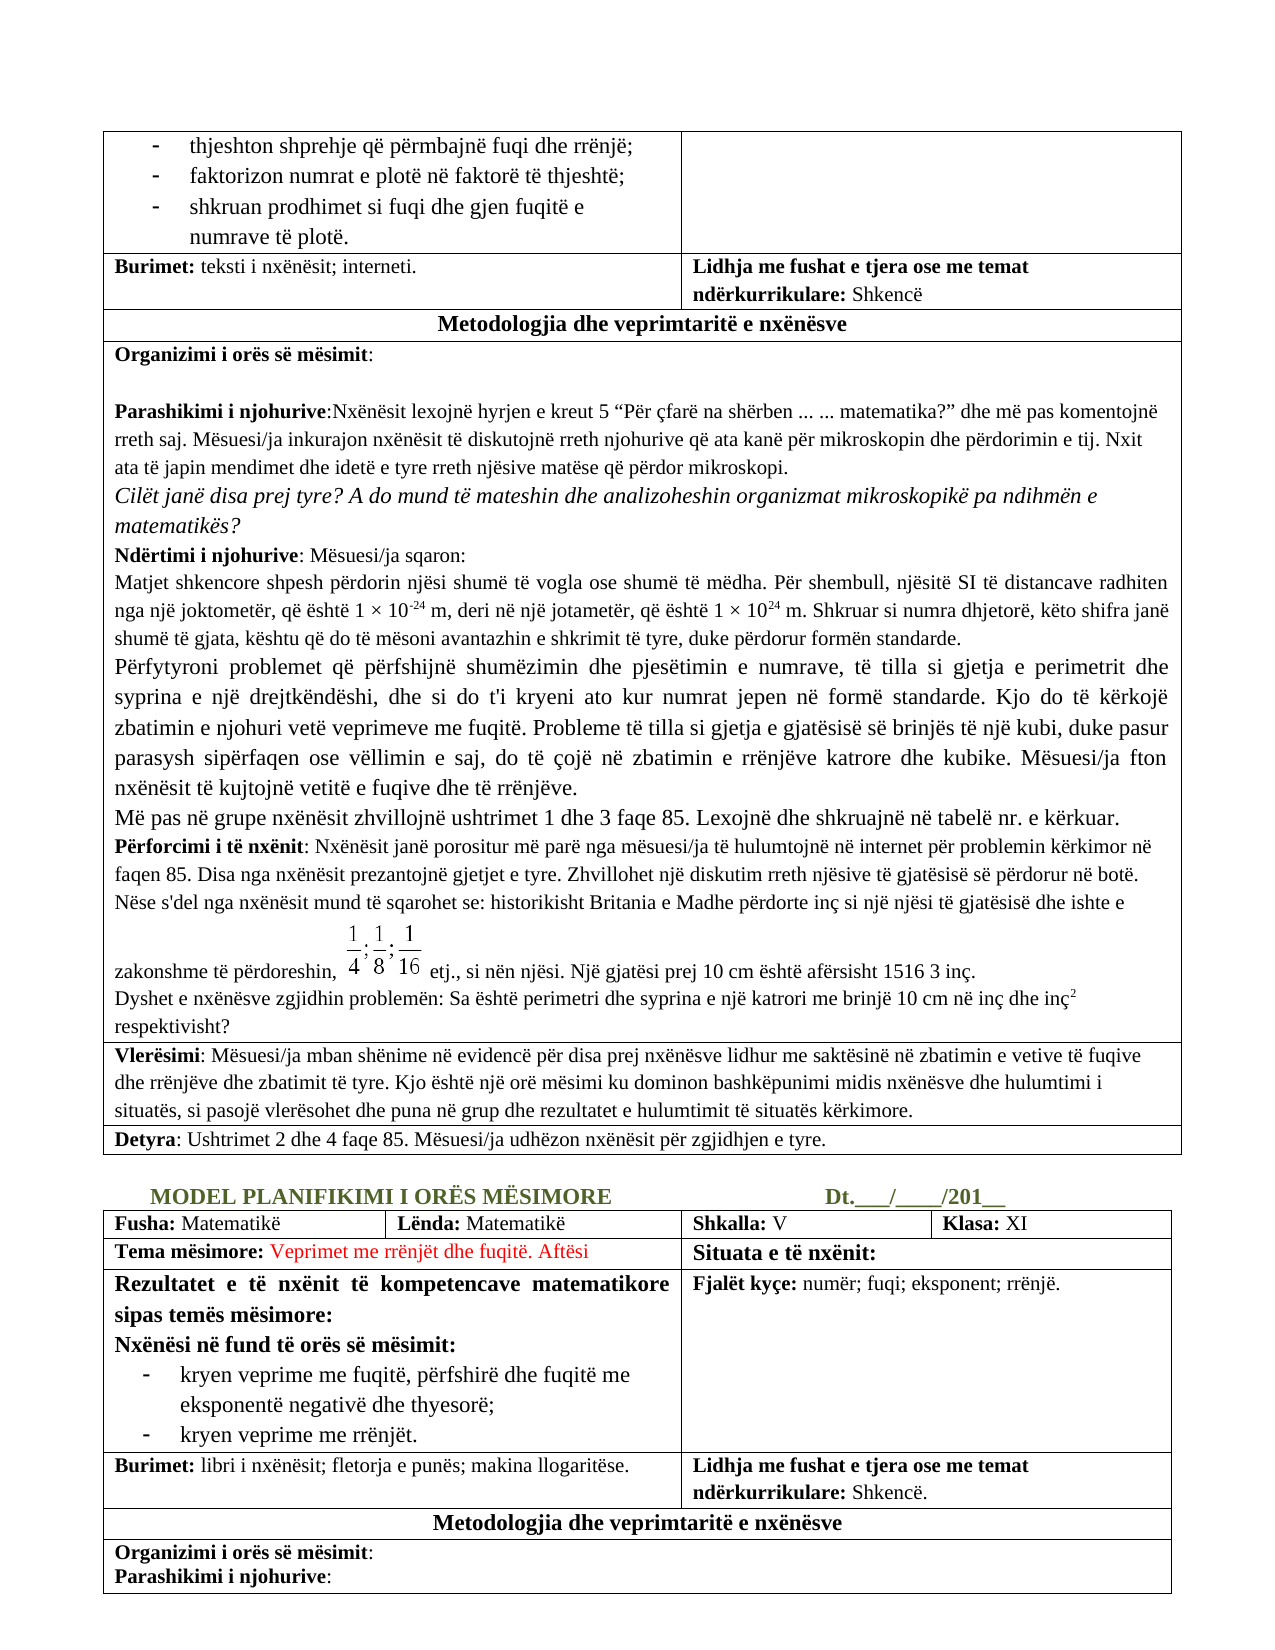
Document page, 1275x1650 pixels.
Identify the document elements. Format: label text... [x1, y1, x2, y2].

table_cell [682, 132, 1181, 253]
table_cell Rezultatet e të nxënit të kompetencave matematikore sipas temës mësimore: Nxënësi në fund të orës së mësimit: kryen veprime me fuqitë, përfshirë dhe fuqitë me eksponentë negativë dhe thyesorë; kryen veprime me rrënjët. [104, 1270, 681, 1452]
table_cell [104, 1540, 1171, 1593]
table_header Shkalla: V [682, 1211, 931, 1238]
table_cell Organizimi i orës së mësimit: Parashikimi i njohurive:Nxënësit lexojnë hyrjen e kreut 5 “Për çfarë na shërben ... ... matematika?” dhe më pas komentojnë rreth saj. Mësuesi/ja inkurajon nxënësit të diskutojnë rreth njohurive që ata kanë për mikroskopin dhe përdorimin e tij. Nxit ata të japin mendimet dhe idetë e tyre rreth njësive matëse që përdor mikroskopi. Cilët janë disa prej tyre? A do mund të mateshin dhe analizoheshin organizmat mikroskopikë pa ndihmën e matematikës? Ndërtimi i njohurive: Mësuesi/ja sqaron: Matjet shkencore shpesh përdorin njësi shumë të vogla ose shumë të mëdha. Për shembull, njësitë SI të distancave radhiten nga një joktometër, që është 1 × 10-24 m, deri në një jotametër, që është 1 × 1024 m. Shkruar si numra dhjetorë, këto shifra janë shumë të gjata, kështu që do të mësoni avantazhin e shkrimit të tyre, duke përdorur formën standarde. Përfytyroni problemet që përfshijnë shumëzimin dhe pjesëtimin e numrave, të tilla si gjetja e perimetrit dhe syprina e një drejtkëndëshi, dhe si do t'i kryeni ato kur numrat jepen në formë standarde. Kjo do të kërkojë zbatimin e njohuri vetë veprimeve me fuqitë. Probleme të tilla si gjetja e gjatësisë së brinjës të një kubi, duke pasur parasysh sipërfaqen ose vëllimin e saj, do të çojë në zbatimin e rrënjëve katrore dhe kubike. Mësuesi/ja fton nxënësit të kujtojnë vetitë e fuqive dhe të rrënjëve. Më pas në grupe nxënësit zhvillojnë ushtrimet 1 dhe 3 faqe 85. Lexojnë dhe shkruajnë në tabelë nr. e kërkuar. Përforcimi i të nxënit: Nxënësit janë porositur më parë nga mësuesi/ja të hulumtojnë në internet për problemin kërkimor në faqen 85. Disa nga nxënësit prezantojnë gjetjet e tyre. Zhvillohet një diskutim rreth njësive të gjatësisë së përdorur në botë. Nëse s'del nga nxënësit mund të sqarohet se: historikisht Britania e Madhe përdorte inç si një njësi të gjatësisë dhe ishte e zakonshme të përdoreshin, etj., si nën njësi. Një gjatësi prej 10 cm është afërsisht 1516 3 inç. Dyshet e nxënësve zgjidhin problemën: Sa është perimetri dhe syprina e një katrori me brinjë 10 cm në inç dhe inç2 respektivisht? [104, 342, 1181, 1042]
table_cell Lidhja me fushat e tjera ose me temat ndërkurrikulare: Shkencë. [682, 1453, 1171, 1508]
table_cell Burimet: teksti i nxënësit; interneti. [104, 254, 681, 309]
table_cell Fjalët kyçe: numër; fuqi; eksponent; rrënjë. [682, 1270, 1171, 1452]
table_header Lënda: Matematikë [386, 1211, 681, 1238]
table_cell Detyra: Ushtrimet 2 dhe 4 faqe 85. Mësuesi/ja udhëzon nxënësit për zgjidhjen e tyre. [104, 1126, 1181, 1154]
table_cell Situata e të nxënit: [682, 1239, 1171, 1269]
table_cell Lidhja me fushat e tjera ose me temat ndërkurrikulare: Shkencë [682, 254, 1181, 309]
table_cell Burimet: libri i nxënësit; fletorja e punës; makina llogaritëse. [104, 1453, 681, 1508]
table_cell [104, 132, 681, 253]
table_cell Vlerësimi: Mësuesi/ja mban shënime në evidencë për disa prej nxënësve lidhur me saktësinë në zbatimin e vetive të fuqive dhe rrënjëve dhe zbatimit të tyre. Kjo është një orë mësimi ku dominon bashkëpunimi midis nxënësve dhe hulumtimi i situatës, si pasojë vlerësohet dhe puna në grup dhe rezultatet e hulumtimit të situatës kërkimore. [104, 1043, 1181, 1125]
table_header Fusha: Matematikë [104, 1211, 385, 1238]
text MODEL PLANIFIKIMI I ORËS MËSIMORE Dt.___/____/201__ [150, 1183, 1125, 1209]
table_cell Metodologjia dhe veprimtaritë e nxënësve [104, 1509, 1171, 1539]
table_header Klasa: XI [932, 1211, 1171, 1238]
table_cell Metodologjia dhe veprimtaritë e nxënësve [104, 310, 1181, 341]
table_cell Tema mësimore: Veprimet me rrënjët dhe fuqitë. Aftësi [104, 1239, 681, 1269]
